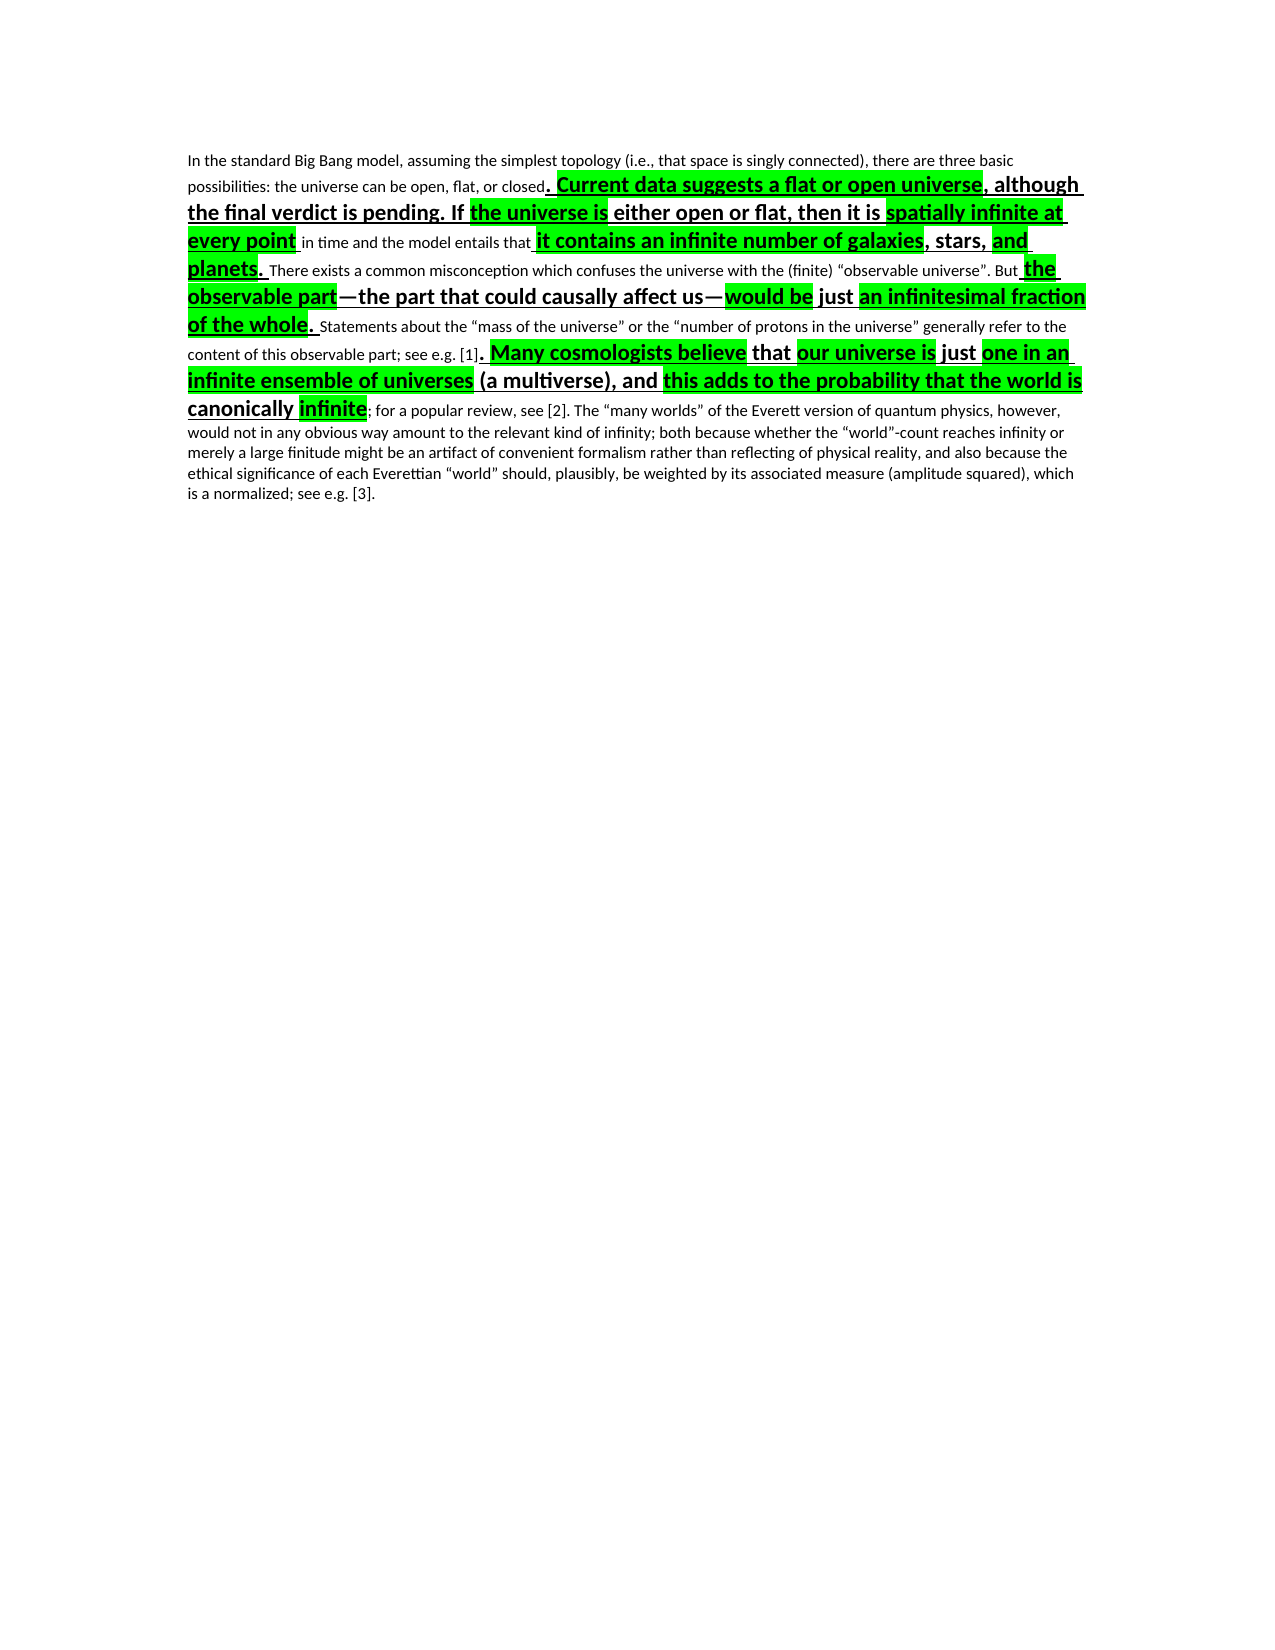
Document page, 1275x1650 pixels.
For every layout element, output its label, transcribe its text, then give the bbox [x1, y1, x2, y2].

text In the standard Big Bang model, assuming the simplest topology (i.e., that space is singly connected), there are three basic possibilities: the universe can be open, flat, or closed. Current data suggests a flat or open universe, although the final verdict is pending. If the universe is either open or flat, then it is spatially infinite at every point in time and the model entails that it contains an infinite number of galaxies, stars, and planets. There exists a common misconception which confuses the universe with the (finite) “observable universe”. But the observable part—the part that could causally affect us—would be just an infinitesimal fraction of the whole. Statements about the “mass of the universe” or the “number of protons in the universe” generally refer to the content of this observable part; see e.g. [1]. Many cosmologists believe that our universe is just one in an infinite ensemble of universes (a multiverse), and this adds to the probability that the world is canonically infinite; for a popular review, see [2]. The “many worlds” of the Everett version of quantum physics, however, would not in any obvious way amount to the relevant kind of infinity; both because whether the “world”-count reaches infinity or merely a large finitude might be an artifact of convenient formalism rather than reflecting of physical reality, and also because the ethical significance of each Everettian “world” should, plausibly, be weighted by its associated measure (amplitude squared), which is a normalized; see e.g. [3]. [187, 150, 1087, 504]
